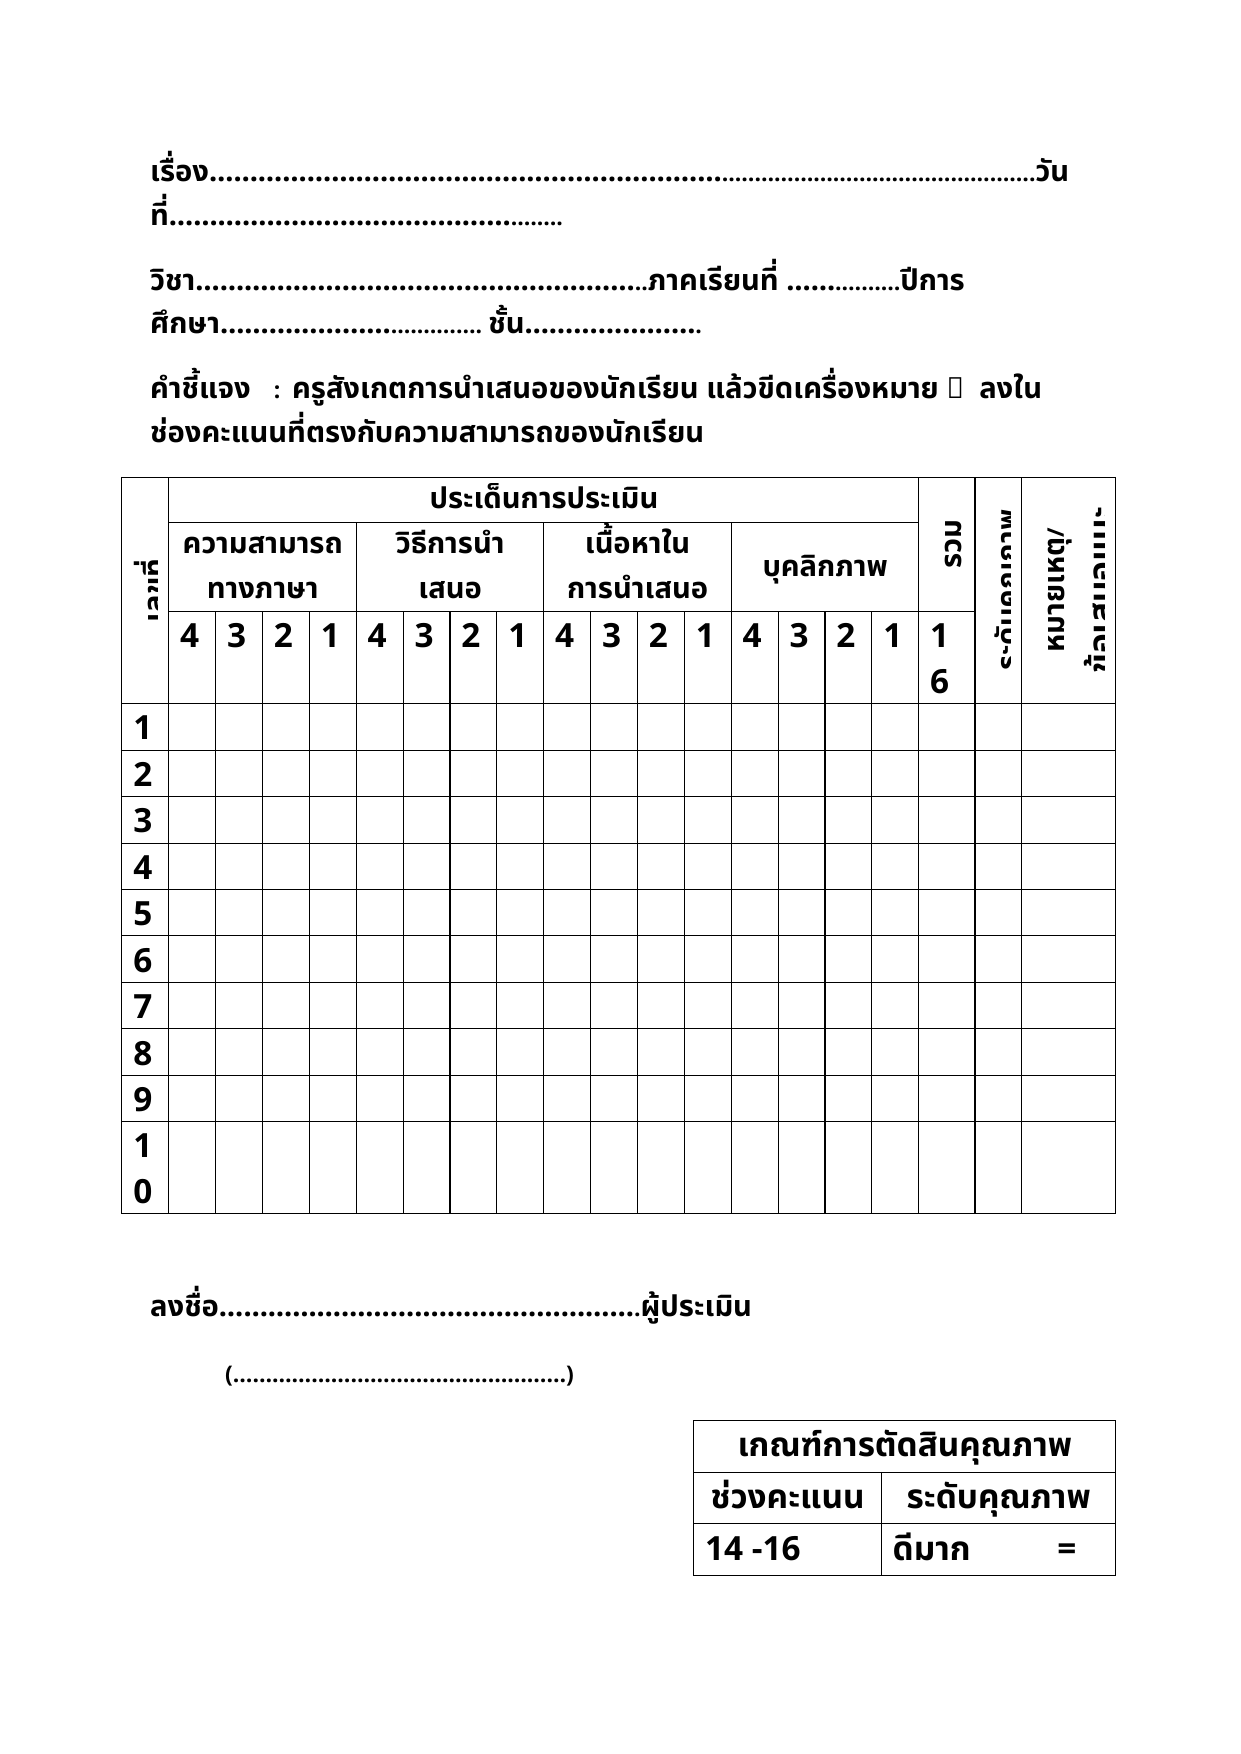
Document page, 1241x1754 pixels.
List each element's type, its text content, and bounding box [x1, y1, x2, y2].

table_cell [685, 1029, 731, 1075]
table_cell 16 [919, 612, 974, 703]
table_cell [263, 844, 309, 889]
table_cell [263, 1122, 309, 1213]
table_cell [732, 704, 778, 749]
table_cell [451, 797, 496, 842]
table_cell [872, 844, 918, 889]
table_cell 4 [544, 612, 590, 703]
table_cell [451, 751, 496, 796]
table_cell [591, 936, 637, 982]
table_cell 4 [357, 612, 403, 703]
table_cell [497, 704, 543, 749]
table_cell [872, 704, 918, 749]
table_cell [826, 844, 871, 889]
table_cell 4 [169, 612, 215, 703]
table_cell [310, 1076, 356, 1121]
table_cell [685, 751, 731, 796]
table_cell [404, 797, 449, 842]
table_cell [638, 983, 684, 1028]
table_cell [779, 1076, 824, 1121]
table_cell ช่วงคะแนน [694, 1473, 881, 1523]
table_cell [732, 983, 778, 1028]
table_cell [779, 704, 824, 749]
table_cell 4 [122, 844, 168, 889]
table_cell [544, 797, 590, 842]
table_cell [732, 1029, 778, 1075]
table_cell [310, 983, 356, 1028]
table_cell บุคลิกภาพ [732, 523, 918, 611]
table_cell [1022, 936, 1115, 982]
table_cell [404, 1029, 449, 1075]
table_cell [169, 751, 215, 796]
table_cell [919, 983, 974, 1028]
table_cell 7 [122, 983, 168, 1028]
table_cell [357, 797, 403, 842]
table_cell [976, 704, 1021, 749]
table_cell [638, 704, 684, 749]
table_cell [826, 936, 871, 982]
table_cell [169, 844, 215, 889]
table_cell [451, 1076, 496, 1121]
table_cell [919, 797, 974, 842]
table_cell [732, 844, 778, 889]
table_cell 1 [310, 612, 356, 703]
table_cell [497, 983, 543, 1028]
table_cell [872, 1029, 918, 1075]
table_cell ระดับคุณภาพ [882, 1473, 1115, 1523]
table_cell [263, 1076, 309, 1121]
table_cell [779, 1029, 824, 1075]
table_cell [404, 844, 449, 889]
table_cell [685, 797, 731, 842]
table_cell [544, 844, 590, 889]
table_cell [169, 983, 215, 1028]
table_cell [872, 983, 918, 1028]
table_cell [685, 1076, 731, 1121]
table_cell [591, 797, 637, 842]
table_cell [779, 1122, 824, 1213]
table_cell [976, 797, 1021, 842]
table_cell 2 [451, 612, 496, 703]
table_cell [919, 890, 974, 935]
table_cell [591, 1122, 637, 1213]
table_cell [263, 797, 309, 842]
table_cell 2 [122, 751, 168, 796]
table_cell [591, 1076, 637, 1121]
table_cell [544, 1029, 590, 1075]
table_cell [404, 1076, 449, 1121]
table_cell [976, 936, 1021, 982]
table_cell [732, 1076, 778, 1121]
table_cell [919, 1029, 974, 1075]
table_header ประเด็นการประเมิน [169, 478, 918, 522]
table_cell [451, 983, 496, 1028]
table_cell [216, 704, 262, 749]
table_cell 3 [779, 612, 824, 703]
table_cell [1022, 1029, 1115, 1075]
table_cell [404, 936, 449, 982]
table_cell [497, 936, 543, 982]
table_cell [872, 936, 918, 982]
table_cell [685, 936, 731, 982]
table_cell [357, 1122, 403, 1213]
table_cell [216, 1076, 262, 1121]
table_cell [497, 890, 543, 935]
table_cell [826, 704, 871, 749]
table_cell [919, 751, 974, 796]
table_cell [544, 751, 590, 796]
table_cell [216, 797, 262, 842]
table_header รวม [919, 478, 974, 611]
table_cell 4 [732, 612, 778, 703]
table_cell 1 [497, 612, 543, 703]
table_cell 6 [122, 936, 168, 982]
table_cell [216, 983, 262, 1028]
table_cell [451, 890, 496, 935]
table_cell 3 [122, 797, 168, 842]
table_cell [976, 983, 1021, 1028]
table_cell 1 [872, 612, 918, 703]
table_cell [310, 751, 356, 796]
text (……………………………………………) [150, 1330, 1090, 1389]
table_cell [976, 1029, 1021, 1075]
table_cell [169, 797, 215, 842]
table_cell [638, 1122, 684, 1213]
table_cell [357, 704, 403, 749]
table_cell [216, 751, 262, 796]
table_cell [779, 751, 824, 796]
table_cell [591, 751, 637, 796]
table_cell [357, 844, 403, 889]
table_cell [826, 983, 871, 1028]
table_cell 9 [122, 1076, 168, 1121]
table_cell ความสามารถ ทางภาษา [169, 523, 356, 611]
table_cell [872, 797, 918, 842]
table_cell [169, 1076, 215, 1121]
table_cell [169, 1122, 215, 1213]
table_cell [357, 1029, 403, 1075]
table_cell [1022, 751, 1115, 796]
table_cell [826, 797, 871, 842]
table_cell [451, 936, 496, 982]
table_cell [263, 890, 309, 935]
table_cell [310, 704, 356, 749]
table_cell [591, 844, 637, 889]
table_cell 1 [685, 612, 731, 703]
text คำชี้แจง : ครูสังเกตการนำเสนอของนักเรียน แล้วขีดเครื่องหมาย ลงในช่องคะแนนที่ตรงกับความสามารถของนักเรียน [150, 368, 1090, 456]
table_cell วิธีการนำเสนอ [357, 523, 543, 611]
table_cell [404, 751, 449, 796]
table_cell [357, 983, 403, 1028]
table_cell [591, 704, 637, 749]
table_header เกณฑ์การตัดสินคุณภาพ [694, 1421, 1115, 1472]
table_cell [685, 890, 731, 935]
table_cell [779, 936, 824, 982]
table_cell [497, 1029, 543, 1075]
table_cell 10 [122, 1122, 168, 1213]
table_cell [919, 704, 974, 749]
table_cell [685, 844, 731, 889]
table_cell [1022, 797, 1115, 842]
table_cell [544, 983, 590, 1028]
table_cell [919, 1122, 974, 1213]
table_cell [976, 1122, 1021, 1213]
table_cell 8 [122, 1029, 168, 1075]
table_cell [404, 890, 449, 935]
table_cell [216, 1122, 262, 1213]
table_cell [404, 704, 449, 749]
table_cell [310, 1122, 356, 1213]
table_cell [357, 890, 403, 935]
table_cell [1022, 1076, 1115, 1121]
table_cell [638, 1029, 684, 1075]
text วิชา………………………………………………..ภาคเรียนที่ …….………ปีการศึกษา………………….…………. ชั้น…………………. [150, 259, 1090, 347]
table_cell 2 [263, 612, 309, 703]
table_cell [169, 936, 215, 982]
table_cell [216, 1029, 262, 1075]
table_cell [263, 751, 309, 796]
table_cell [976, 890, 1021, 935]
table_cell [872, 1076, 918, 1121]
table_cell [872, 751, 918, 796]
table_cell 3 [404, 612, 449, 703]
table_cell [263, 936, 309, 982]
table_cell [919, 844, 974, 889]
table_cell [826, 1029, 871, 1075]
table_cell [544, 704, 590, 749]
table_cell [216, 936, 262, 982]
table_cell [1022, 983, 1115, 1028]
table_cell [169, 890, 215, 935]
table_cell [826, 1076, 871, 1121]
table_cell [779, 890, 824, 935]
table_cell [169, 1029, 215, 1075]
table_cell [732, 1122, 778, 1213]
table_cell 1 [122, 704, 168, 749]
table_cell [404, 1122, 449, 1213]
table_cell [169, 704, 215, 749]
table_cell [310, 1029, 356, 1075]
table_cell [497, 1076, 543, 1121]
table_cell [497, 844, 543, 889]
table_cell [263, 983, 309, 1028]
text เรื่อง………………………………………………………..……………………………………….วันที่…………………………………….……. [150, 150, 1090, 238]
table_cell [872, 890, 918, 935]
table_cell [638, 844, 684, 889]
table_cell [451, 844, 496, 889]
table_cell [451, 704, 496, 749]
table_cell 2 [638, 612, 684, 703]
table_cell [497, 797, 543, 842]
table_cell [685, 704, 731, 749]
table_cell [591, 1029, 637, 1075]
table_cell [638, 797, 684, 842]
table_cell [779, 983, 824, 1028]
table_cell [694, 1524, 881, 1575]
table_cell [732, 751, 778, 796]
table_cell [638, 936, 684, 982]
table_cell [638, 751, 684, 796]
table_cell [263, 704, 309, 749]
table_cell [919, 1076, 974, 1121]
table_cell [826, 890, 871, 935]
table_cell [451, 1122, 496, 1213]
table_cell [263, 1029, 309, 1075]
table_cell [976, 1076, 1021, 1121]
table_cell [216, 844, 262, 889]
table_cell [779, 797, 824, 842]
table_cell [310, 844, 356, 889]
table_cell [544, 1122, 590, 1213]
text ลงชื่อ…………………………………………….ผู้ประเมิน [150, 1258, 1090, 1330]
table_cell [497, 751, 543, 796]
table_cell [1022, 1122, 1115, 1213]
table_cell [638, 890, 684, 935]
table_cell [732, 890, 778, 935]
table_cell [544, 936, 590, 982]
table_cell [357, 1076, 403, 1121]
table_cell [404, 983, 449, 1028]
table_cell [310, 890, 356, 935]
table_cell [976, 844, 1021, 889]
table_cell [1022, 704, 1115, 749]
table_cell [976, 751, 1021, 796]
table_cell [638, 1076, 684, 1121]
table_cell [779, 844, 824, 889]
table_cell [357, 751, 403, 796]
table_cell [732, 797, 778, 842]
table_cell [591, 890, 637, 935]
table_cell 2 [826, 612, 871, 703]
table_header เลขที่ [122, 478, 168, 703]
table_cell [591, 983, 637, 1028]
table_cell [451, 1029, 496, 1075]
table_cell [357, 936, 403, 982]
table_header หมายเหตุ/ ข้อเสนอแนะ [1022, 478, 1115, 703]
table_cell [826, 751, 871, 796]
table_cell [872, 1122, 918, 1213]
table_cell [544, 1076, 590, 1121]
table_cell [497, 1122, 543, 1213]
table_cell [544, 890, 590, 935]
table_cell 3 [216, 612, 262, 703]
table_cell [826, 1122, 871, 1213]
table_cell [310, 936, 356, 982]
table_cell [685, 1122, 731, 1213]
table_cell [882, 1524, 1115, 1575]
table_cell [1022, 844, 1115, 889]
table_cell 3 [591, 612, 637, 703]
table_cell [310, 797, 356, 842]
table_cell [216, 890, 262, 935]
table_header ระดับคุณภาพ [976, 478, 1021, 703]
table_cell [919, 936, 974, 982]
table_cell 5 [122, 890, 168, 935]
table_cell [685, 983, 731, 1028]
table_cell [1022, 890, 1115, 935]
table_cell เนื้อหาในการนำเสนอ [544, 523, 731, 611]
table_cell [732, 936, 778, 982]
